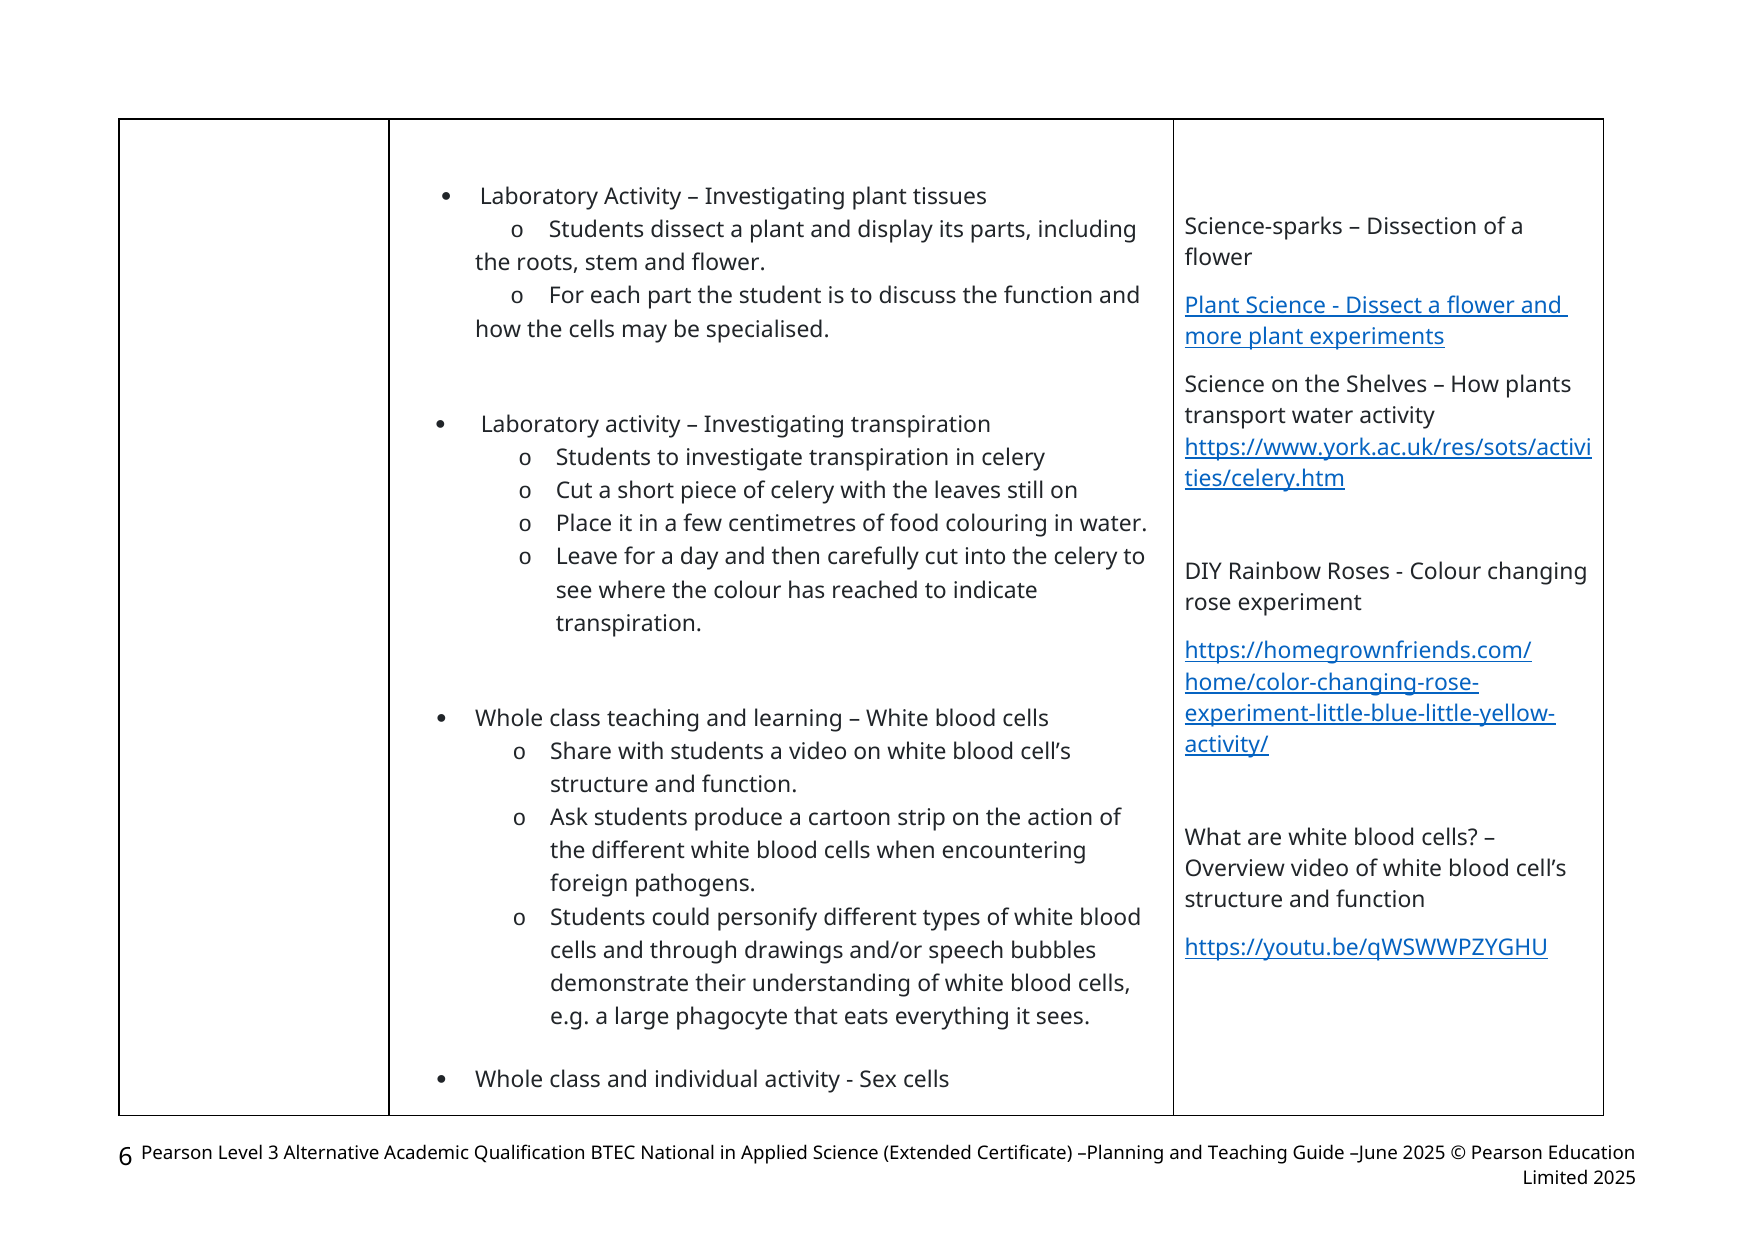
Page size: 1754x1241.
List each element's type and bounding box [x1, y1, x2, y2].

table_cell [1174, 120, 1603, 1114]
table_cell [390, 120, 1173, 1114]
table_cell [120, 120, 388, 1114]
